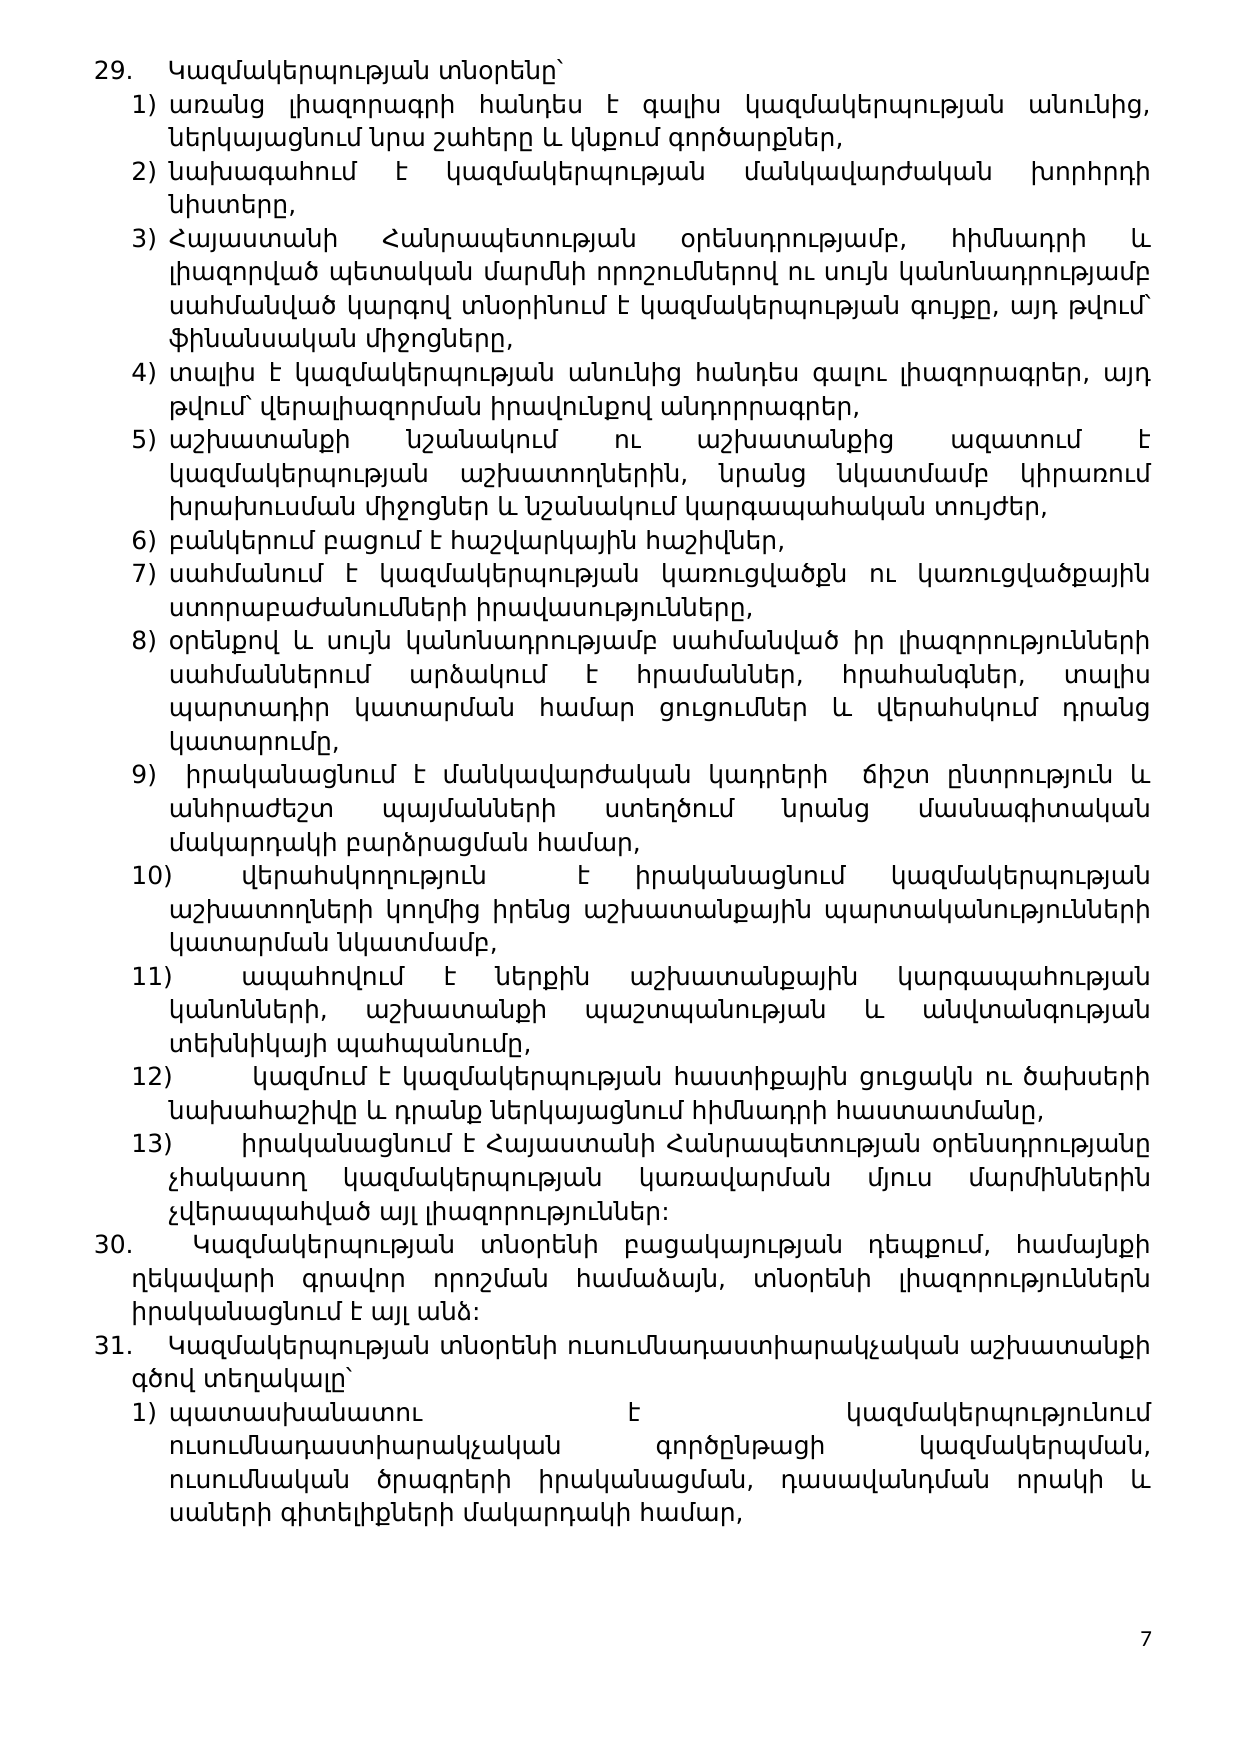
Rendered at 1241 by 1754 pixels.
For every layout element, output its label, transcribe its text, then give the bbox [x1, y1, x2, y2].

list պատասխանատու է կազմակերպությունում ուսումնադաստիարակչական գործընթացի կազմակերպման, ուսումնական ծրագրերի իրականացման, դասավանդման որակի և սաների գիտելիքների մակարդակի համար, [131, 1398, 1152, 1528]
list սահմանում է կազմակերպության կառուցվածքն ու կառուցվածքային ստորաբաժանումների իրավասությունները, [131, 559, 1152, 622]
list վերահսկողություն է իրականացնում կազմակերպության աշխատողների կողմից իրենց աշխատանքային պարտականությունների կատարման նկատմամբ, [131, 861, 1152, 957]
list Կազմակերպության տնօրենի բացակայության դեպքում, համայնքի ղեկավարի գրավոր որոշման համաձայն, տնօրենի լիազորություններն իրականացնում է այլ անձ: [94, 1230, 1152, 1326]
list Կազմակերպության տնօրենի ուսումնադաստիարակչական աշխատանքի գծով տեղակալը՝ [94, 1331, 1152, 1393]
list նախագահում է կազմակերպության մանկավարժական խորհրդի նիստերը, [131, 157, 1152, 219]
list տալիս է կազմակերպության անունից հանդես գալու լիազորագրեր, այդ թվում՝ վերալիազորման իրավունքով անդորրագրեր, [131, 358, 1152, 421]
list իրականացնում է Հայաստանի Հանրապետության օրենսդրությանը չհակասող կազմակերպության կառավարման մյուս մարմիններին չվերապահված այլ լիազորություններ: [131, 1129, 1152, 1226]
list օրենքով և սույն կանոնադրությամբ սահմանված իր լիազորությունների սահմաններում արձակում է հրամաններ, հրահանգներ, տալիս պարտադիր կատարման համար ցուցումներ և վերահսկում դրանց կատարումը, [131, 626, 1152, 756]
list իրականացնում է մանկավարժական կադրերի ճիշտ ընտրություն և անհրաժեշտ պայմանների ստեղծում նրանց մասնագիտական մակարդակի բարձրացման համար, [131, 761, 1152, 857]
list աշխատանքի նշանակում ու աշխատանքից ազատում է կազմակերպության աշխատողներին, նրանց նկատմամբ կիրառում խրախուսման միջոցներ և նշանակում կարգապահական տույժեր, [131, 425, 1152, 521]
list Հայաստանի Հանրապետության օրենսդրությամբ, հիմնադրի և լիազորված պետական մարմնի որոշումներով ու սույն կանոնադրությամբ սահմանված կարգով տնօրինում է կազմակերպության գույքը, այդ թվում՝ ֆինանսական միջոցները, [131, 224, 1152, 354]
list կազմում է կազմակերպության հաստիքային ցուցակն ու ծախսերի նախահաշիվը և դրանք ներկայացնում հիմնադրի հաստատմանը, [131, 1062, 1152, 1125]
list բանկերում բացում է հաշվարկային հաշիվներ, [131, 526, 1152, 555]
list Կազմակերպության տնօրենը՝ [94, 56, 1152, 85]
list ապահովում է ներքին աշխատանքային կարգապահության կանոնների, աշխատանքի պաշտպանության և անվտանգության տեխնիկայի պահպանումը, [131, 962, 1152, 1058]
list առանց լիազորագրի հանդես է գալիս կազմակերպության անունից, ներկայացնում նրա շահերը և կնքում գործարքներ, [131, 90, 1152, 152]
